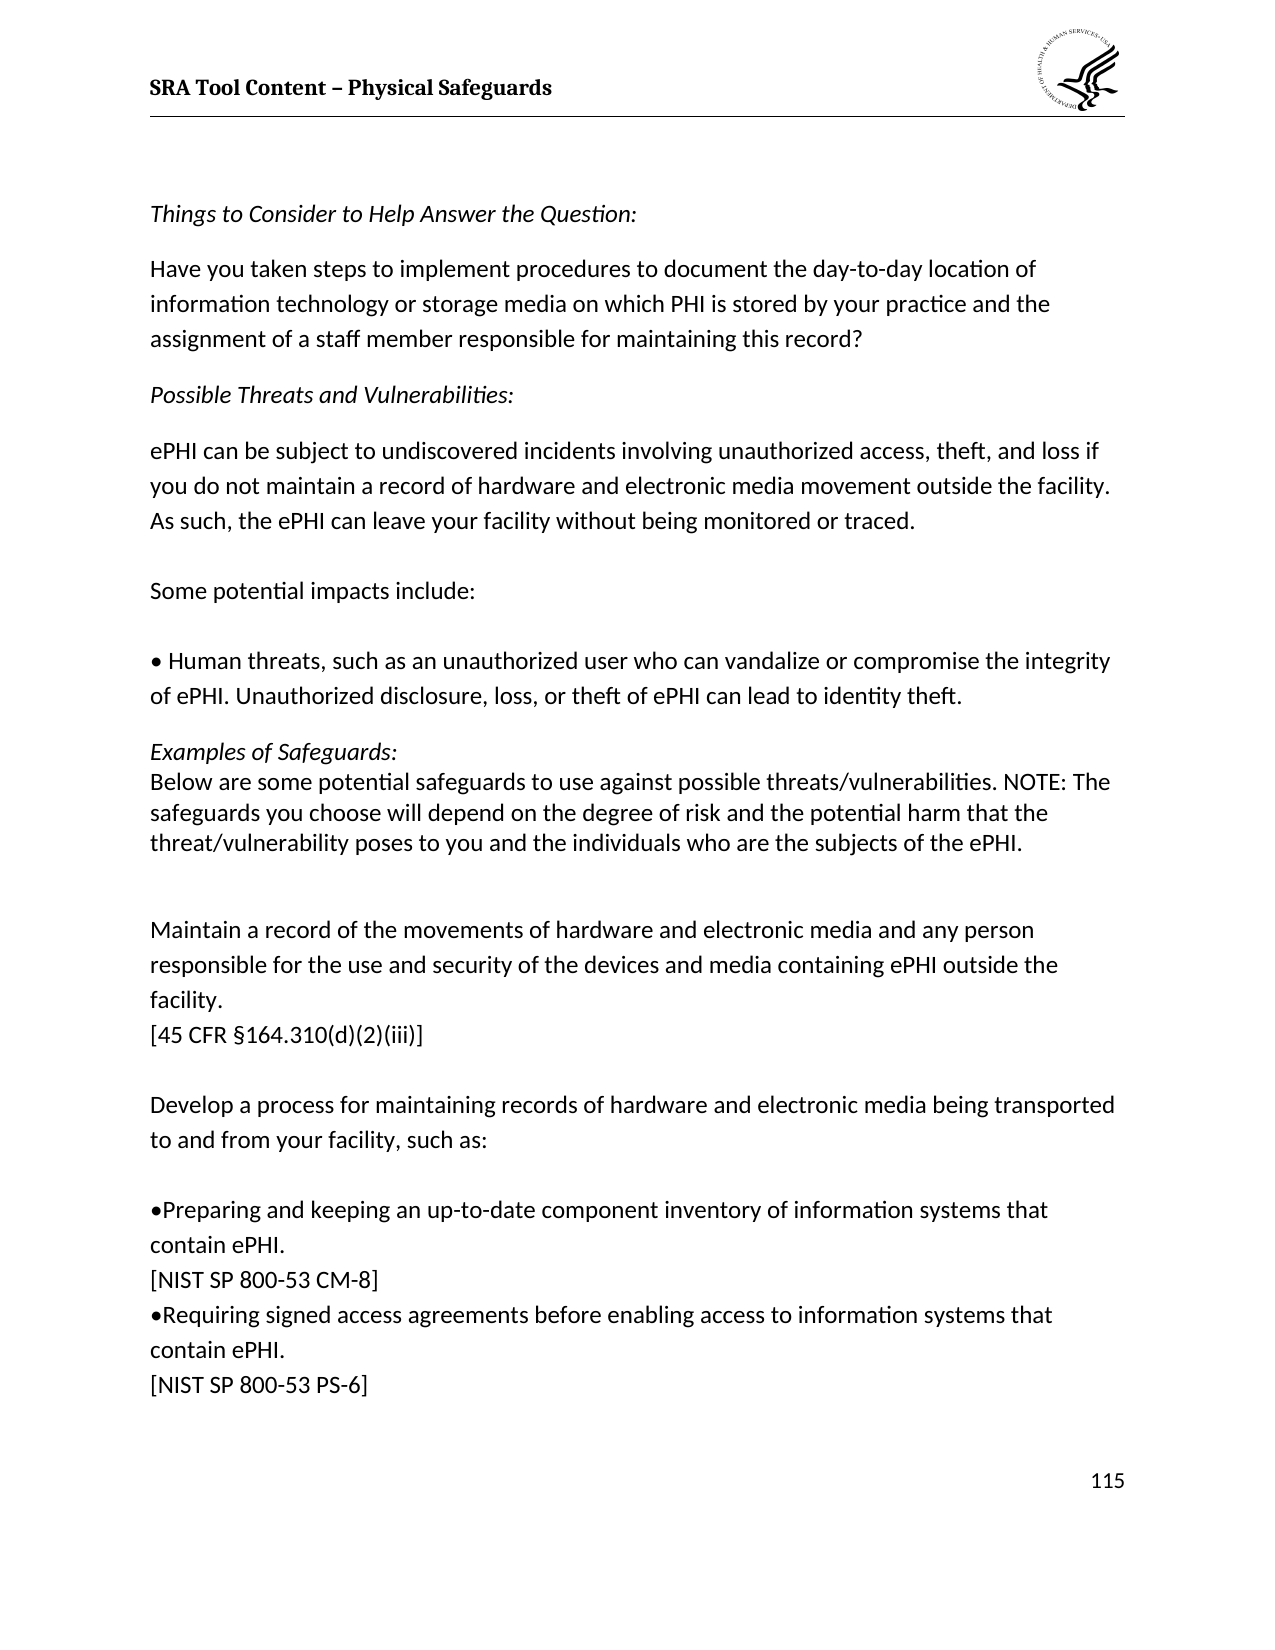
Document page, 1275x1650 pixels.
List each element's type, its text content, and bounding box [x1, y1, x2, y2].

text Maintain a record of the movements of hardware and electronic media and any person responsible for the use and security of the devices and media containing ePHI outside the facility. [45 CFR §164.310(d)(2)(iii)] Develop a process for maintaining records of hardware and electronic media being transported to and from your facility, such as: •Preparing and keeping an up-to-date component inventory of information systems that contain ePHI. [NIST SP 800-53 CM-8] •Requiring signed access agreements before enabling access to information systems that contain ePHI. [NIST SP 800-53 PS-6] [150, 914, 1125, 1399]
text Things to Consider to Help Answer the Question: [150, 198, 1125, 228]
text Below are some potential safeguards to use against possible threats/vulnerabilities. NOTE: The safeguards you choose will depend on the degree of risk and the potential harm that the threat/vulnerability poses to you and the individuals who are the subjects of the ePHI. [150, 767, 1125, 858]
text Possible Threats and Vulnerabilities: [150, 379, 1125, 410]
text Have you taken steps to implement procedures to document the day-to-day location of information technology or storage media on which PHI is stored by your practice and the assignment of a staff member responsible for maintaining this record? [150, 253, 1125, 354]
picture [1037, 29, 1119, 111]
text ePHI can be subject to undiscovered incidents involving unauthorized access, theft, and loss if you do not maintain a record of hardware and electronic media movement outside the facility. As such, the ePHI can leave your facility without being monitored or traced. Some potential impacts include: • Human threats, such as an unauthorized user who can vandalize or compromise the integrity of ePHI. Unauthorized disclosure, loss, or theft of ePHI can lead to identity theft. [150, 435, 1125, 711]
text Examples of Safeguards: [150, 736, 1125, 767]
